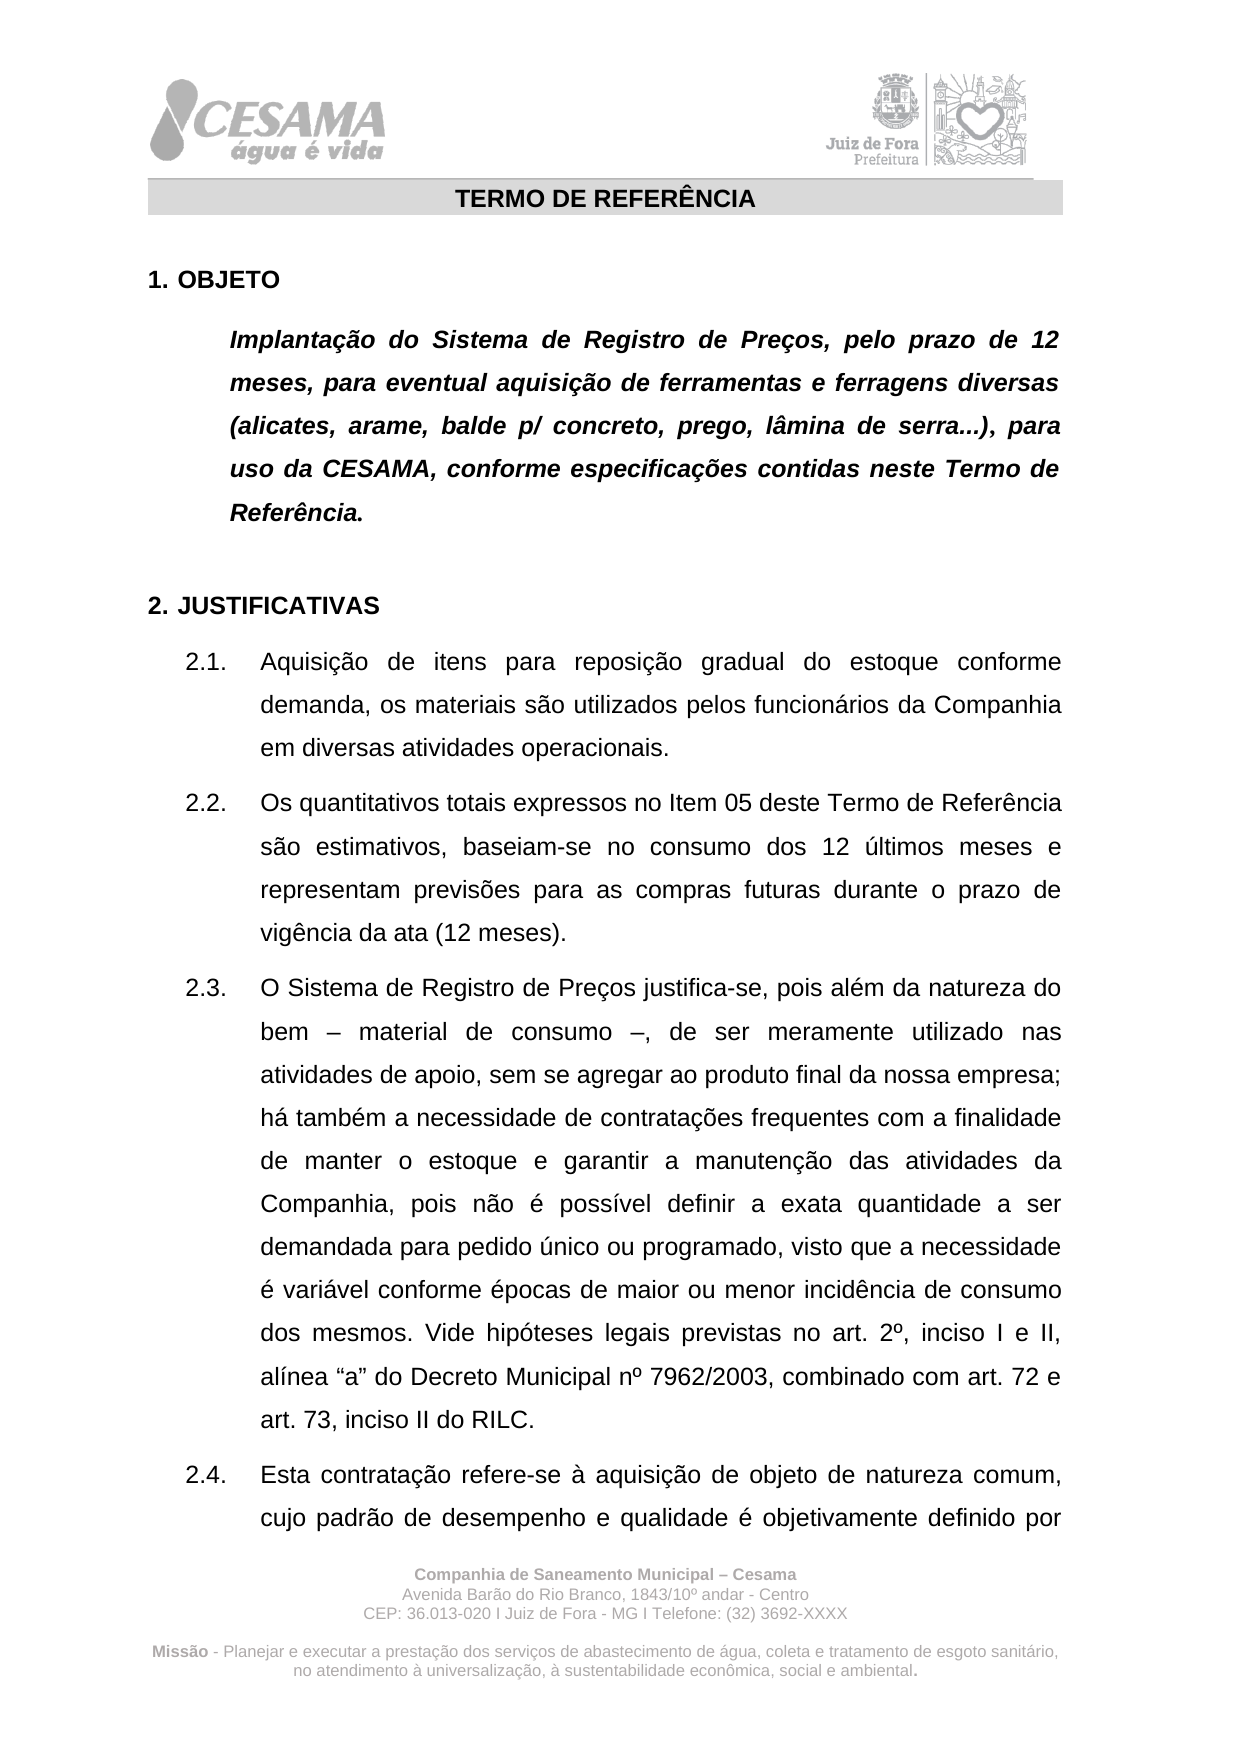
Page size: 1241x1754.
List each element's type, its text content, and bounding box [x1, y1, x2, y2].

table_header TERMO DE REFERÊNCIA [148, 180, 1063, 215]
list Implantação do Sistema de Registro de Preços, pelo prazo de 12 meses, para eventual aquisição de ferramentas e ferragens diversas (alicates, arame, balde p/ concreto, prego, lâmina de serra...), para uso da CESAMA, conforme especificações contidas neste Termo de Referência. [229, 325, 1063, 526]
list O Sistema de Registro de Preços justifica-se, pois além da natureza do bem – material de consumo –, de ser meramente utilizado nas atividades de apoio, sem se agregar ao produto final da nossa empresa; há também a necessidade de contratações frequentes com a finalidade de manter o estoque e garantir a manutenção das atividades da Companhia, pois não é possível definir a exata quantidade a ser demandada para pedido único ou programado, visto que a necessidade é variável conforme épocas de maior ou menor incidência de consumo dos mesmos. Vide hipóteses legais previstas no art. 2º, inciso I e II, alínea “a” do Decreto Municipal nº 7962/2003, combinado com art. 72 e art. 73, inciso II do RILC. [185, 973, 1063, 1433]
list Aquisição de itens para reposição gradual do estoque conforme demanda, os materiais são utilizados pelos funcionários da Companhia em diversas atividades operacionais. [185, 646, 1063, 761]
list OBJETO [148, 265, 1063, 294]
picture [147, 73, 1034, 180]
list Os quantitativos totais expressos no Item 05 deste Termo de Referência são estimativos, baseiam-se no consumo dos 12 últimos meses e representam previsões para as compras futuras durante o prazo de vigência da ata (12 meses). [185, 788, 1063, 946]
list JUSTIFICATIVAS [148, 591, 1063, 619]
